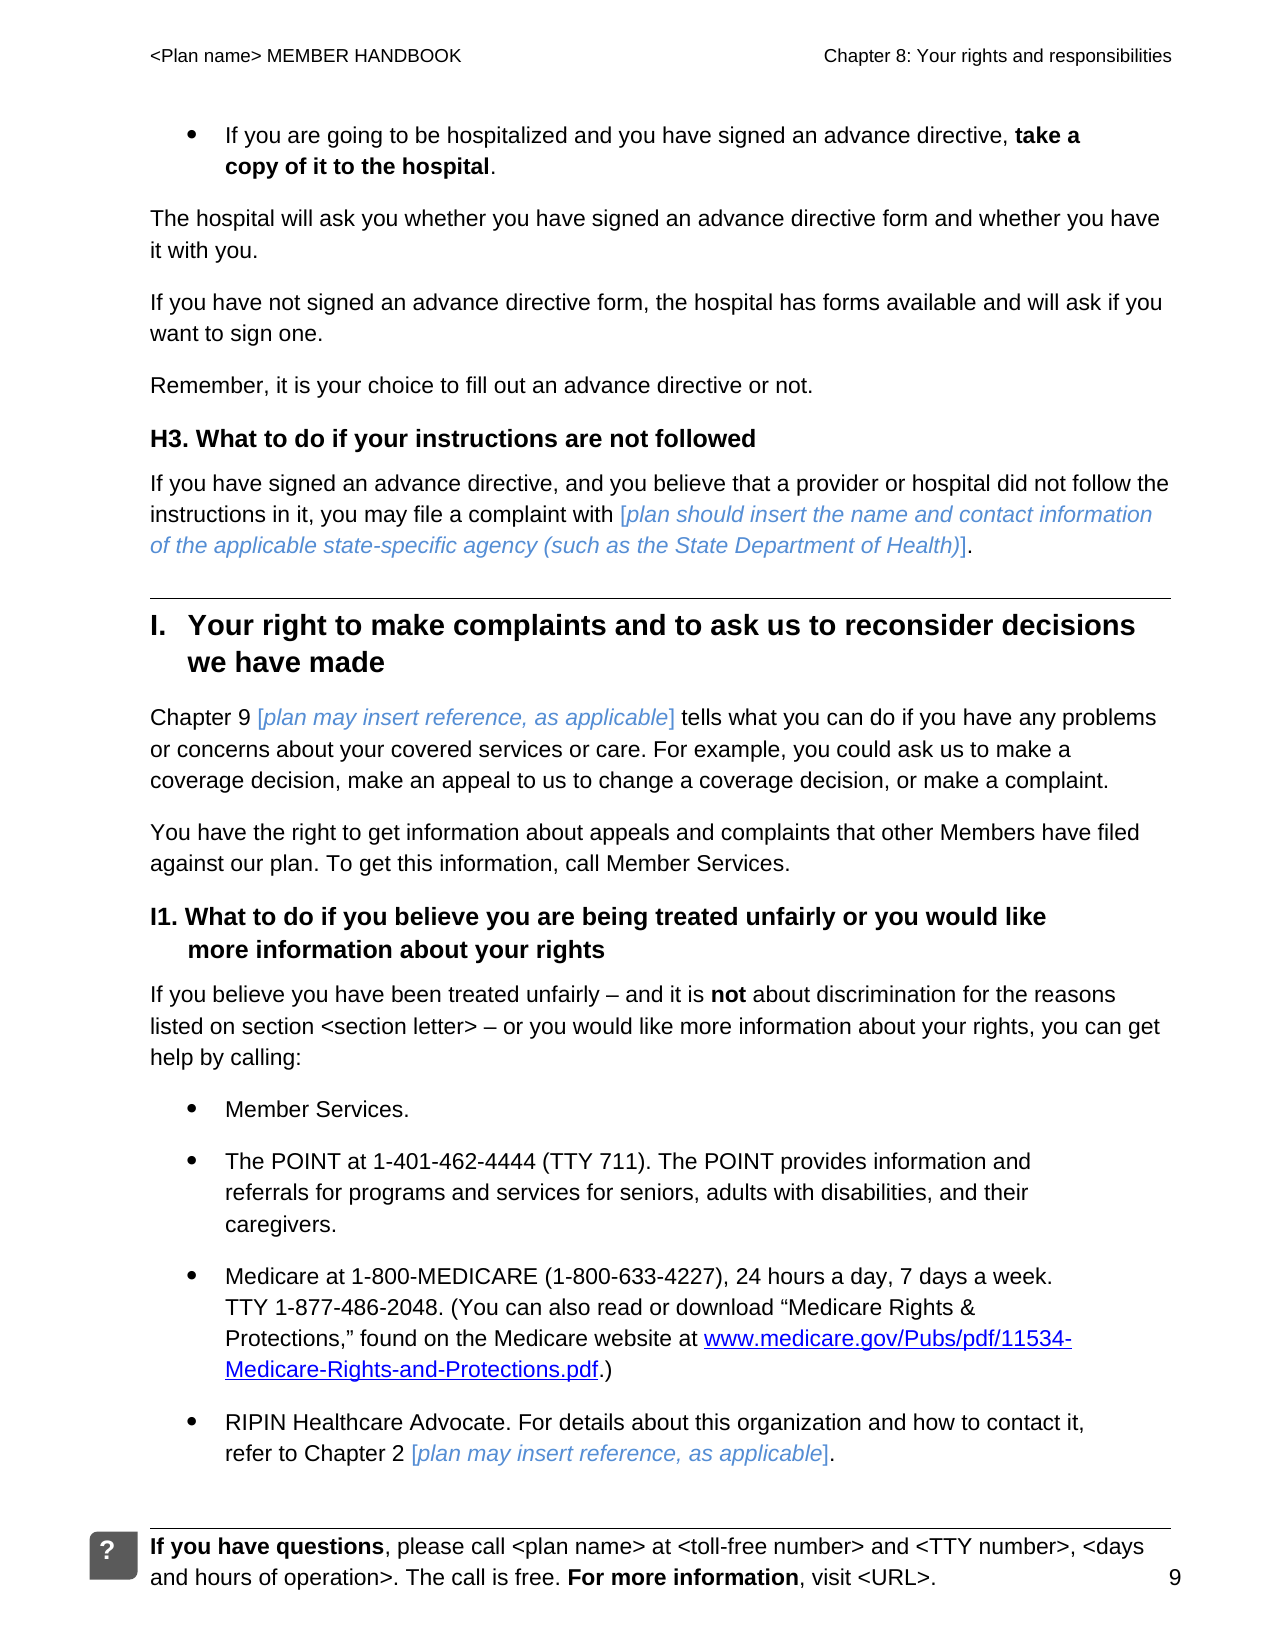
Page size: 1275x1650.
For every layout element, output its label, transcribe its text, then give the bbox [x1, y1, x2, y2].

list If you are going to be hospitalized and you have signed an advance directive, take a copy of it to the hospital. [187, 118, 1096, 181]
list Member Services. [187, 1092, 1096, 1124]
text The hospital will ask you whether you have signed an advance directive form and whether you have it with you. [150, 202, 1171, 264]
subtitle I1. What to do if you believe you are being treated unfairly or you would like more information about your rights [150, 899, 1096, 965]
text If you have signed an advance directive, and you believe that a provider or hospital did not follow the instructions in it, you may file a complaint with [plan should insert the name and contact information of the applicable state-specific agency (such as the State Department of Health)]. [150, 466, 1171, 560]
text If you believe you have been treated unfairly – and it is not about discrimination for the reasons listed on section <section letter> – or you would like more information about your rights, you can get help by calling: [150, 978, 1171, 1072]
list Medicare at 1-800-MEDICARE (1-800-633-4227), 24 hours a day, 7 days a week. TTY 1-877-486-2048. (You can also read or download “Medicare Rights & Protections,” found on the Medicare website at www.medicare.gov/Pubs/pdf/11534-Medicare-Rights-and-Protections.pdf.) [187, 1259, 1096, 1384]
text Chapter 9 [plan may insert reference, as applicable] tells what you can do if you have any problems or concerns about your covered services or care. For example, you could ask us to make a coverage decision, make an appeal to us to change a coverage decision, or make a complaint. [150, 701, 1171, 794]
list The POINT at 1-401-462-4444 (TTY 711). The POINT provides information and referrals for programs and services for seniors, adults with disabilities, and their caregivers. [187, 1144, 1096, 1238]
list RIPIN Healthcare Advocate. For details about this organization and how to contact it, refer to Chapter 2 [plan may insert reference, as applicable]. [187, 1405, 1096, 1467]
text Remember, it is your choice to fill out an advance directive or not. [150, 368, 1171, 400]
subtitle H3. What to do if your instructions are not followed [150, 421, 1096, 454]
text If you have not signed an advance directive form, the hospital has forms available and will ask if you want to sign one. [150, 285, 1171, 348]
subtitle Your right to make complaints and to ask us to reconsider decisions we have made [150, 599, 1171, 680]
text You have the right to get information about appeals and complaints that other Members have filed against our plan. To get this information, call Member Services. [150, 815, 1171, 878]
